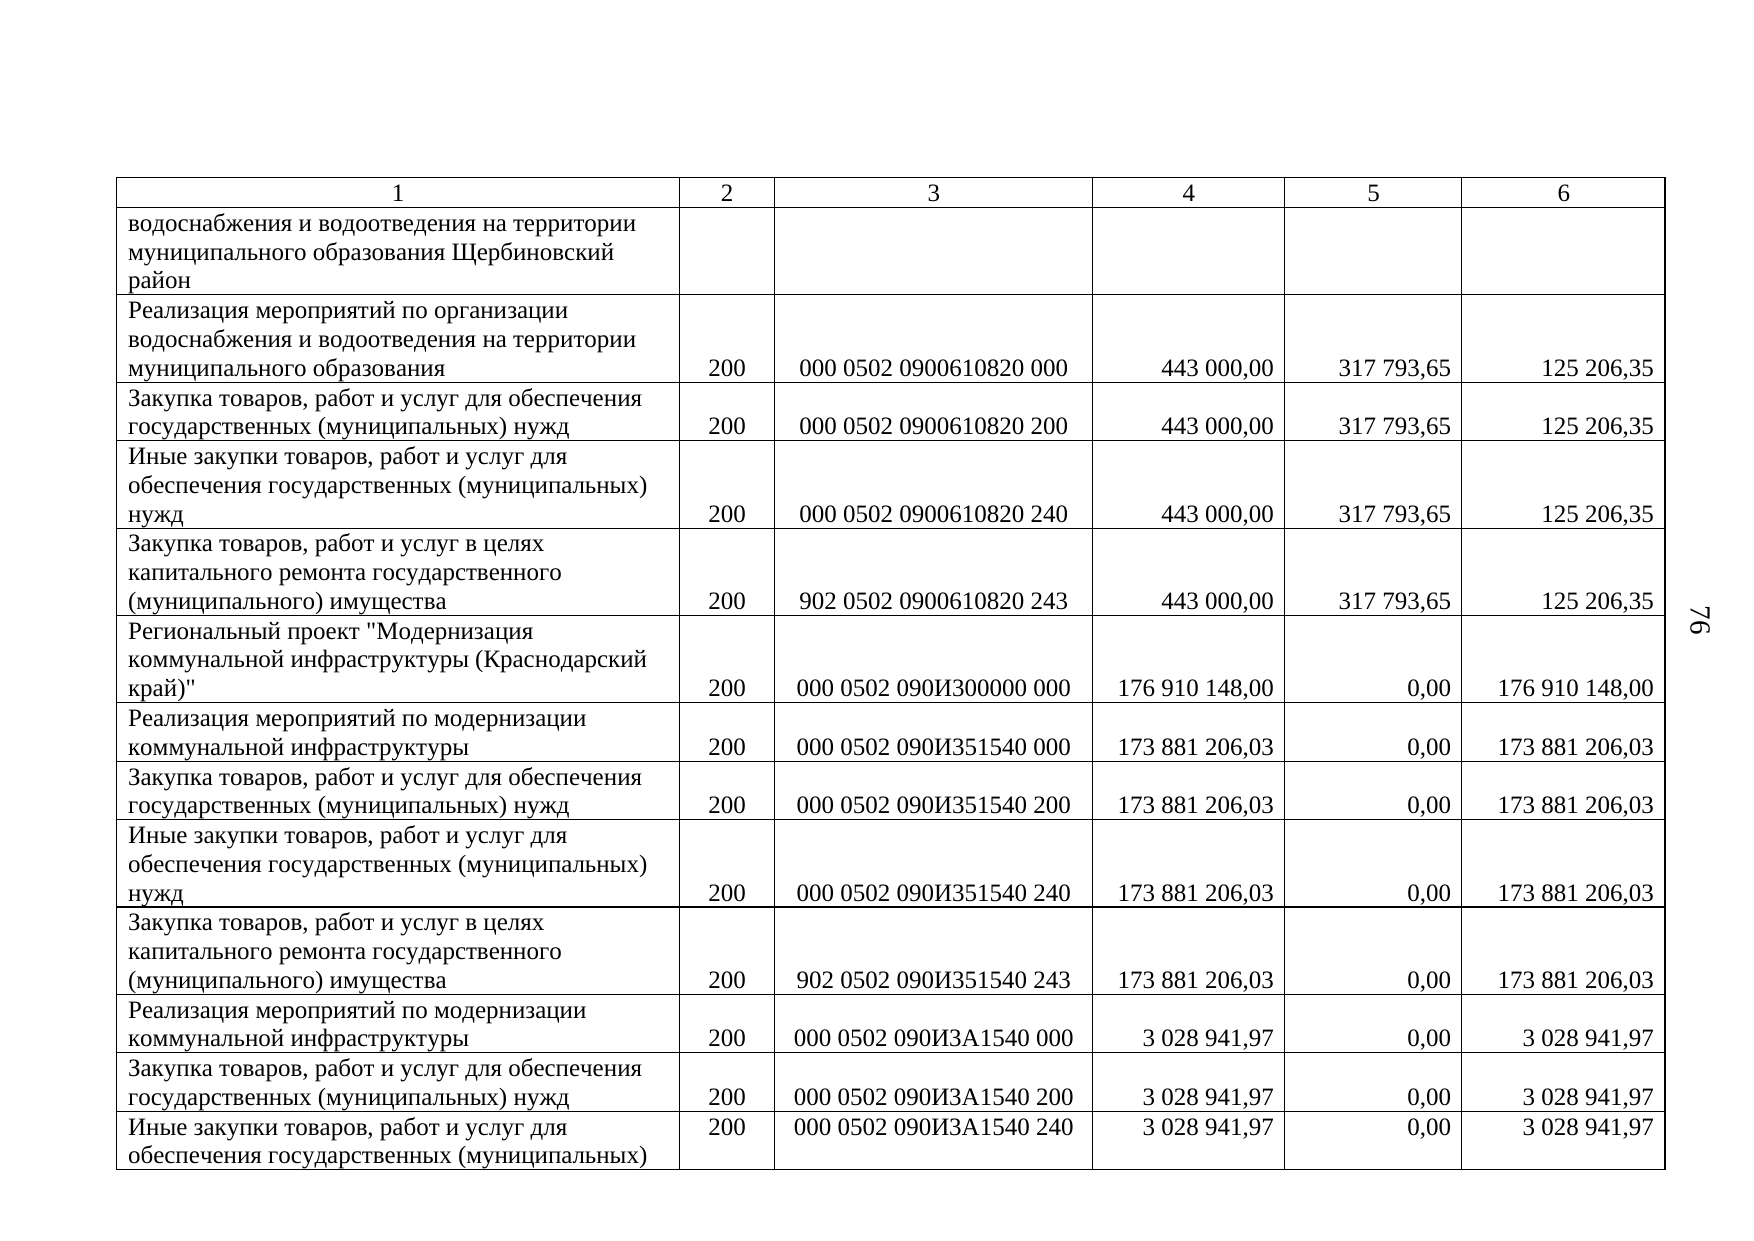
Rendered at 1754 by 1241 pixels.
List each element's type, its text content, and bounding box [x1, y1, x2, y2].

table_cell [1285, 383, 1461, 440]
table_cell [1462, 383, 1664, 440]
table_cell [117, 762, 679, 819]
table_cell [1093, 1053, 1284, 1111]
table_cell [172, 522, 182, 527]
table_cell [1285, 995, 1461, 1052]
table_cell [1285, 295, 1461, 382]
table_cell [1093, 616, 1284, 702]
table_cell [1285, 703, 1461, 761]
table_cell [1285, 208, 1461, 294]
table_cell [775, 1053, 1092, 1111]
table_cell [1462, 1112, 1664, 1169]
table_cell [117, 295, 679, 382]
table_header 6 [1462, 178, 1664, 207]
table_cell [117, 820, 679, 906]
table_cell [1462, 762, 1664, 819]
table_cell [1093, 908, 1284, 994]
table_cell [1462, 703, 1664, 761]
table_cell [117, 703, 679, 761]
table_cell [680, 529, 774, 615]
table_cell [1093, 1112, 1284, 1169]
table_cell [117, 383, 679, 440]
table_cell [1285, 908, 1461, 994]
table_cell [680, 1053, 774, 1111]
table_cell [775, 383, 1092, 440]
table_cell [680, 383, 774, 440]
table_header 1 [117, 178, 679, 207]
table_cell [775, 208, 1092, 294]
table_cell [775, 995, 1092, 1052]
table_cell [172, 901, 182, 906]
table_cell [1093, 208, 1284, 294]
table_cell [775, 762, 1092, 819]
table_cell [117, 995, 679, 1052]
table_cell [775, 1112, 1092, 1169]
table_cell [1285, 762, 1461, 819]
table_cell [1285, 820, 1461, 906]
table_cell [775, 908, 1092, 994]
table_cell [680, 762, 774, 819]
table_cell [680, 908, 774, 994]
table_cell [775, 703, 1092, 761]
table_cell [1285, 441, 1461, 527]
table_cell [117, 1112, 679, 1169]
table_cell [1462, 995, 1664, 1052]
table_header 3 [775, 178, 1092, 207]
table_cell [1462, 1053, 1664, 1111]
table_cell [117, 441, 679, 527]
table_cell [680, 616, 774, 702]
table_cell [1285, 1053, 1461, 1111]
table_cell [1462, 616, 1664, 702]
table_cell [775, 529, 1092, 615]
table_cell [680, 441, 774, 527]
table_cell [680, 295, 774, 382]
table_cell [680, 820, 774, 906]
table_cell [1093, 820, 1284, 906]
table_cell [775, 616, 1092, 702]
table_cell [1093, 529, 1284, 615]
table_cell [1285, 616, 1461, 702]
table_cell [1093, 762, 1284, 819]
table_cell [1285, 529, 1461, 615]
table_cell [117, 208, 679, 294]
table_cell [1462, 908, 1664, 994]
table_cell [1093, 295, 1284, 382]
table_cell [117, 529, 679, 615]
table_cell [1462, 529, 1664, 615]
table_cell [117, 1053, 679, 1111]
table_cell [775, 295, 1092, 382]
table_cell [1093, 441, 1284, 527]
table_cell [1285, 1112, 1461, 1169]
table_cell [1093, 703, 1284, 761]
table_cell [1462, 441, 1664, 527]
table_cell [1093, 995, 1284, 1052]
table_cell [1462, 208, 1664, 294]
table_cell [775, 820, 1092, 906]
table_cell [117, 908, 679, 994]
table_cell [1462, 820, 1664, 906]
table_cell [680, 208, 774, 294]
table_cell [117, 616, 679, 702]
table_header 4 [1093, 178, 1284, 207]
table_header 2 [680, 178, 774, 207]
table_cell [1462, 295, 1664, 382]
table_header 5 [1285, 178, 1461, 207]
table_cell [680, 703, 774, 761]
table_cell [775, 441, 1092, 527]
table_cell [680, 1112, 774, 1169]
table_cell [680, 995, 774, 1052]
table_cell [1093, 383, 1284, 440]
